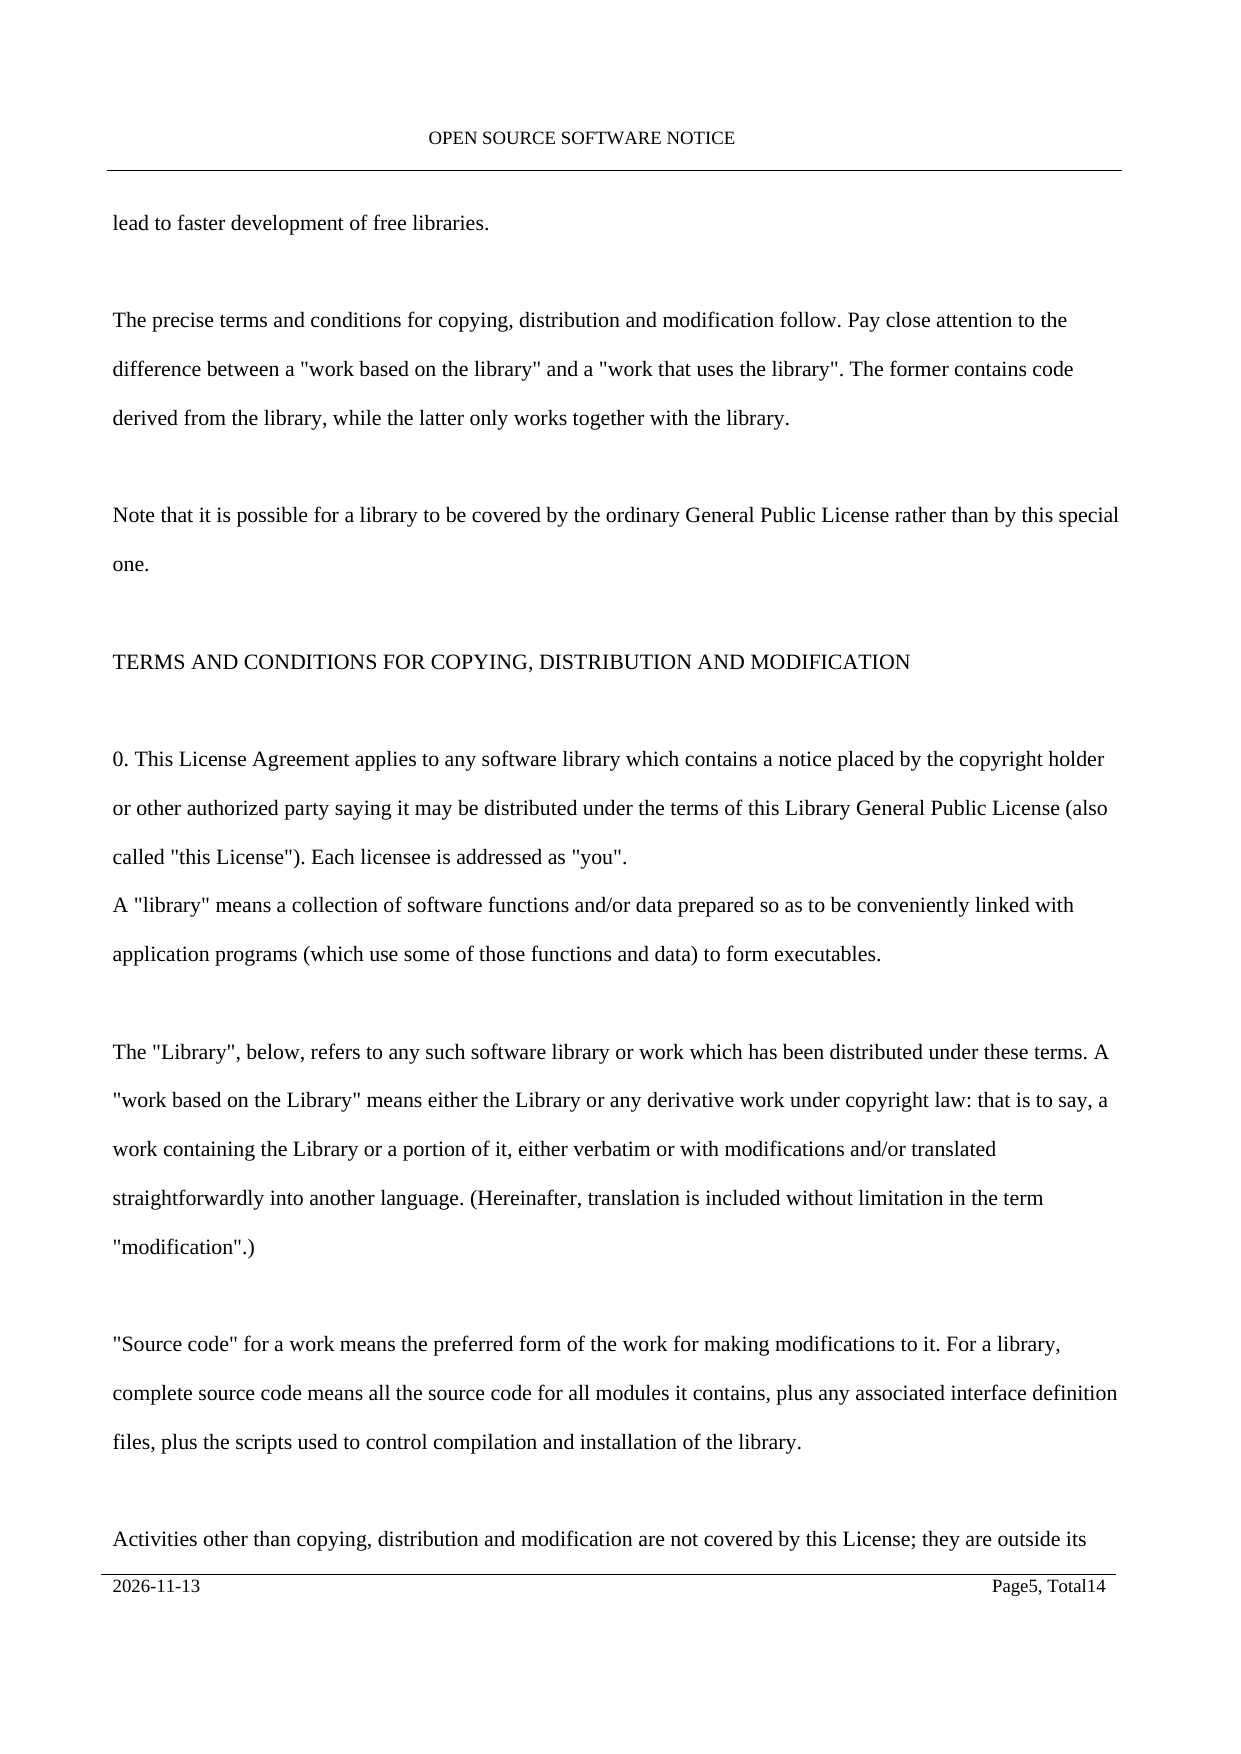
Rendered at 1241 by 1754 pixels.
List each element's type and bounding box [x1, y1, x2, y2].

text [112, 206, 1128, 1555]
